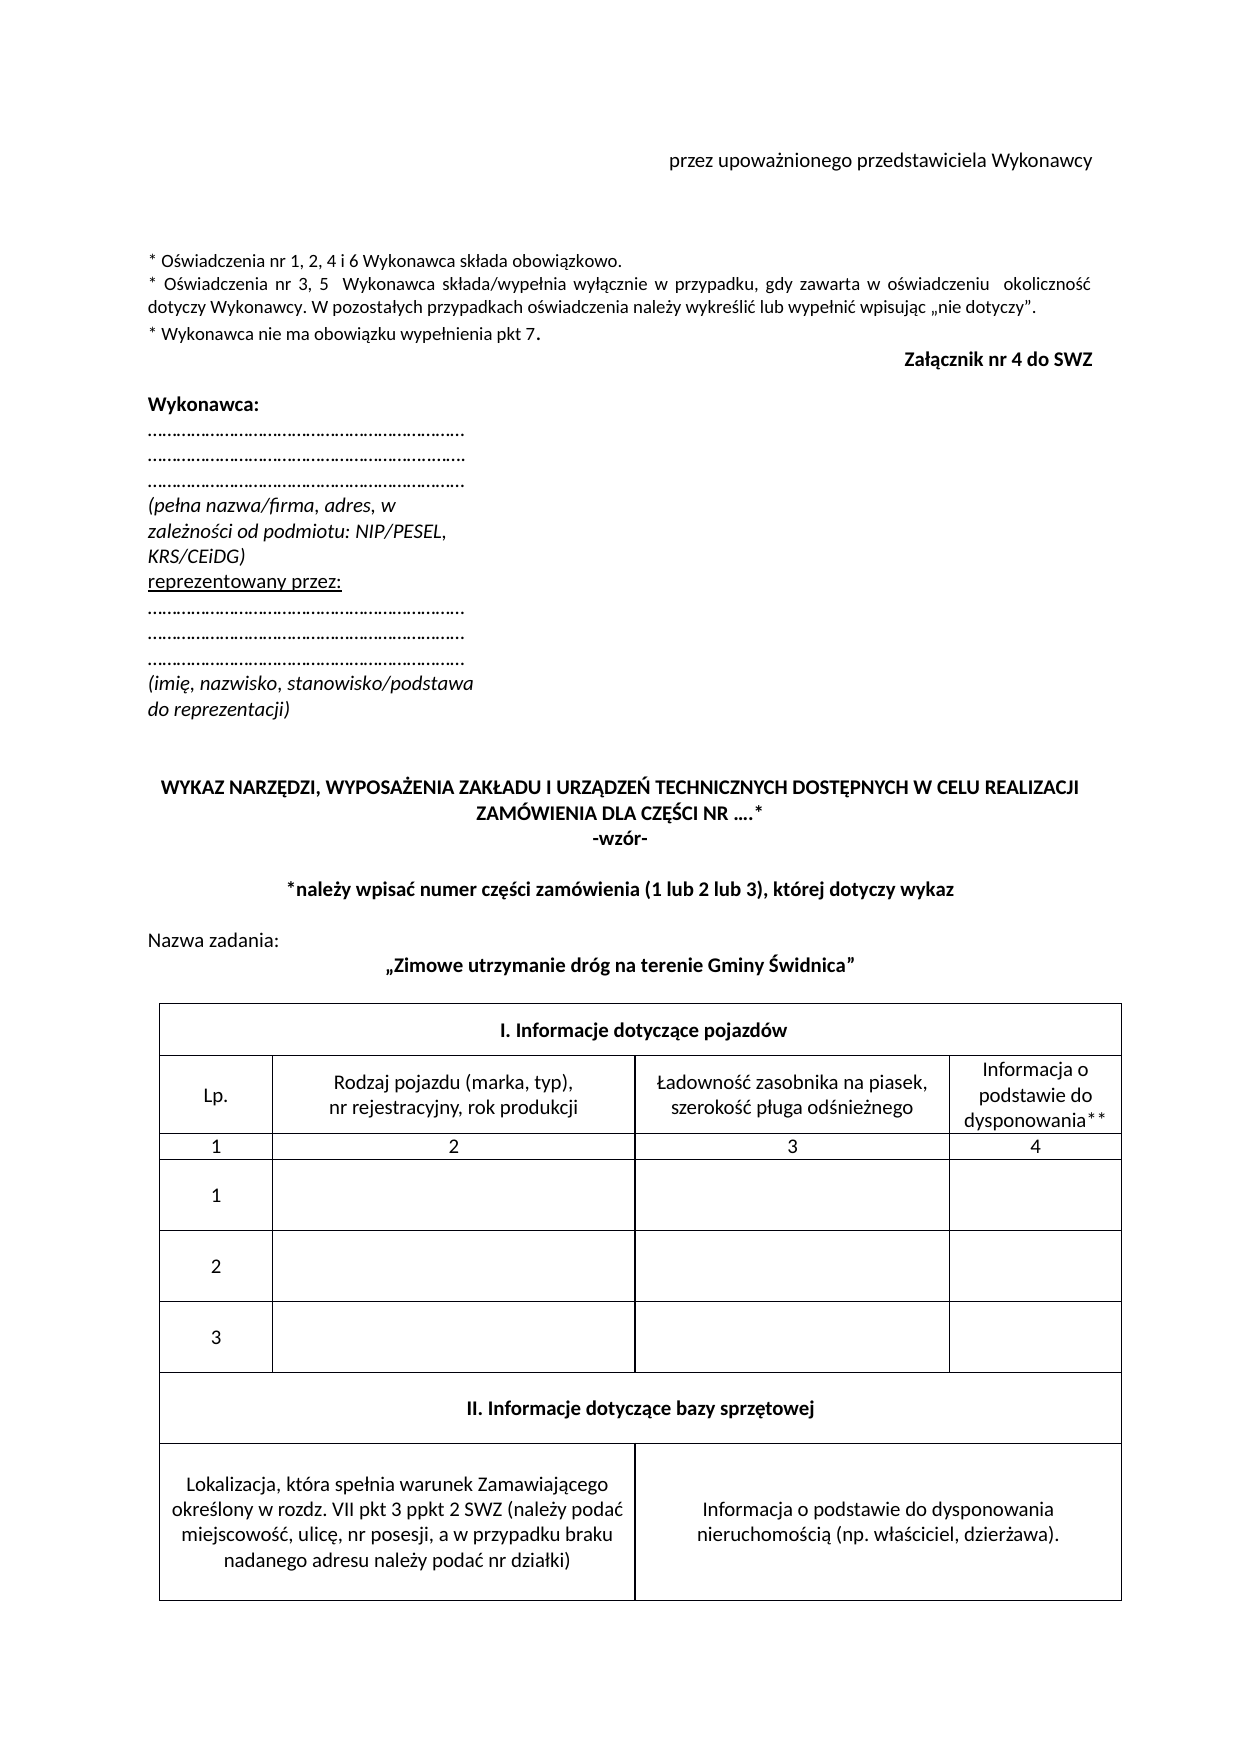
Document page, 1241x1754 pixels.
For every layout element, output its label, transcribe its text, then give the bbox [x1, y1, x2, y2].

table_cell [950, 1231, 1121, 1301]
text (imię, nazwisko, stanowisko/podstawa do reprezentacji) [148, 670, 487, 721]
table_cell 4 [950, 1134, 1121, 1159]
text *należy wpisać numer części zamówienia (1 lub 2 lub 3), której dotyczy wykaz [148, 876, 1092, 902]
text WYKAZ NARZĘDZI, WYPOSAŻENIA ZAKŁADU I URZĄDZEŃ TECHNICZNYCH DOSTĘPNYCH W CELU REALIZACJI ZAMÓWIENIA DLA CZĘŚCI NR ….* [148, 774, 1092, 825]
text …………………………………………………………………………………………………………………… [148, 619, 472, 670]
table_cell [273, 1302, 634, 1372]
text (pełna nazwa/firma, adres, w zależności od podmiotu: NIP/PESEL, KRS/CEiDG) [148, 492, 472, 569]
text ……………………………………………………………………………………………………………..……. [148, 416, 472, 467]
text * Wykonawca nie ma obowiązku wypełnienia pkt 7. [148, 318, 1092, 346]
text przez upoważnionego przedstawiciela Wykonawcy [148, 148, 1092, 173]
text Wykonawca: [148, 391, 1092, 416]
table_cell Ładowność zasobnika na piasek, szerokość pługa odśnieżnego [636, 1056, 949, 1133]
table_cell [273, 1160, 634, 1230]
text ………………………………………………………… [148, 467, 472, 492]
table_cell [636, 1302, 949, 1372]
text Nazwa zadania: [148, 927, 1092, 952]
table_cell Informacja o podstawie do dysponowania nieruchomością (np. właściciel, dzierżawa). [636, 1444, 1121, 1599]
table_cell Lokalizacja, która spełnia warunek Zamawiającego określony w rozdz. VII pkt 3 ppkt 2 SWZ (należy podać miejscowość, ulicę, nr posesji, a w przypadku braku nadanego adresu należy podać nr działki) [160, 1444, 634, 1599]
table_cell 1 [160, 1160, 272, 1230]
table_cell [636, 1160, 949, 1230]
table_cell 1 [160, 1134, 272, 1159]
text „Zimowe utrzymanie dróg na terenie Gminy Świdnica” [148, 952, 1092, 978]
table_cell [636, 1231, 949, 1301]
table_cell [950, 1160, 1121, 1230]
text * Oświadczenia nr 3, 5 Wykonawca składa/wypełnia wyłącznie w przypadku, gdy zawarta w oświadczeniu okoliczność dotyczy Wykonawcy. W pozostałych przypadkach oświadczenia należy wykreślić lub wypełnić wpisując „nie dotyczy”. [148, 272, 1092, 318]
table_cell II. Informacje dotyczące bazy sprzętowej [160, 1373, 1121, 1442]
text -wzór- [148, 825, 1092, 851]
text Załącznik nr 4 do SWZ [148, 346, 1092, 372]
table_cell 2 [160, 1231, 272, 1301]
table_header I. Informacje dotyczące pojazdów [160, 1004, 1121, 1055]
table_cell [273, 1231, 634, 1301]
table_cell Informacja o podstawie do dysponowania** [950, 1056, 1121, 1133]
text reprezentowany przez: [148, 569, 1092, 594]
text ………………………………………………………… [148, 594, 472, 619]
table_cell 2 [273, 1134, 634, 1159]
table_cell Lp. [160, 1056, 272, 1133]
table_cell 3 [636, 1134, 949, 1159]
table_cell Rodzaj pojazdu (marka, typ), nr rejestracyjny, rok produkcji [273, 1056, 634, 1133]
text * Oświadczenia nr 1, 2, 4 i 6 Wykonawca składa obowiązkowo. [148, 249, 1092, 272]
table_cell 3 [160, 1302, 272, 1372]
table_cell [950, 1302, 1121, 1372]
